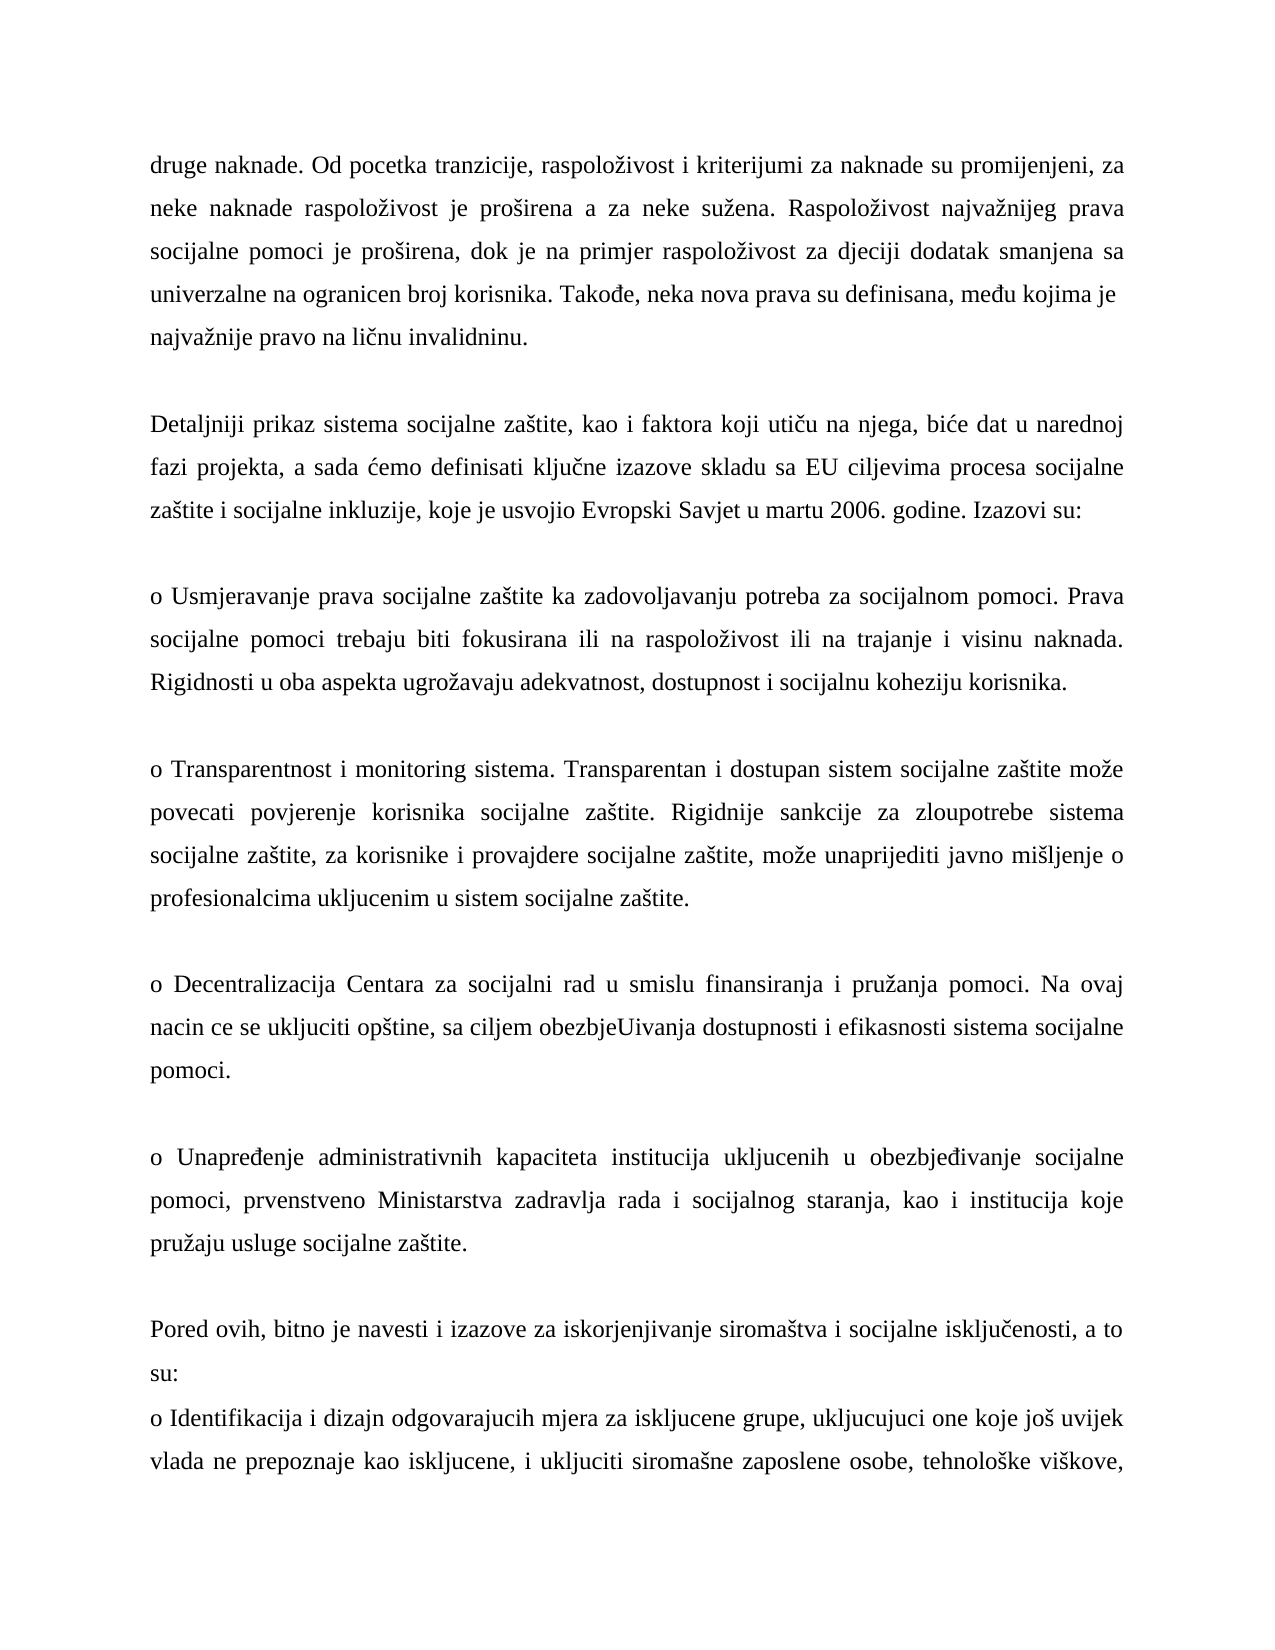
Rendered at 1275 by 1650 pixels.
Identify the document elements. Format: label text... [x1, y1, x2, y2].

text Pored ovih, bitno je navesti i izazove za iskorjenjivanje siromaštva i socijalne isključenosti, a to su: [150, 1314, 1125, 1388]
text o Unapređenje administrativnih kapaciteta institucija ukljucenih u obezbjeđivanje socijalne pomoci, prvenstveno Ministarstva zadravlja rada i socijalnog staranja, kao i institucija koje pružaju usluge socijalne zaštite. [150, 1142, 1125, 1257]
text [150, 150, 1125, 308]
text o Decentralizacija Centara za socijalni rad u smislu finansiranja i pružanja pomoci. Na ovaj nacin ce se ukljuciti opštine, sa ciljem obezbjeUivanja dostupnosti i efikasnosti sistema socijalne pomoci. [150, 969, 1125, 1084]
text najvažnije pravo na ličnu invalidninu. [150, 322, 1125, 351]
text o Transparentnost i monitoring sistema. Transparentan i dostupan sistem socijalne zaštite može povecati povjerenje korisnika socijalne zaštite. Rigidnije sankcije za zloupotrebe sistema socijalne zaštite, za korisnike i provajdere socijalne zaštite, može unaprijediti javno mišljenje o profesionalcima ukljucenim u sistem socijalne zaštite. [150, 754, 1125, 912]
text Detaljniji prikaz sistema socijalne zaštite, kao i faktora koji utiču na njega, biće dat u narednoj fazi projekta, a sada ćemo definisati ključne izazove skladu sa EU ciljevima procesa socijalne zaštite i socijalne inkluzije, koje je usvojio Evropski Savjet u martu 2006. godine. Izazovi su: [150, 409, 1125, 524]
text o Usmjeravanje prava socijalne zaštite ka zadovoljavanju potreba za socijalnom pomoci. Prava socijalne pomoci trebaju biti fokusirana ili na raspoloživost ili na trajanje i visinu naknada. Rigidnosti u oba aspekta ugrožavaju adekvatnost, dostupnost i socijalnu koheziju korisnika. [150, 581, 1125, 696]
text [150, 1403, 1125, 1474]
